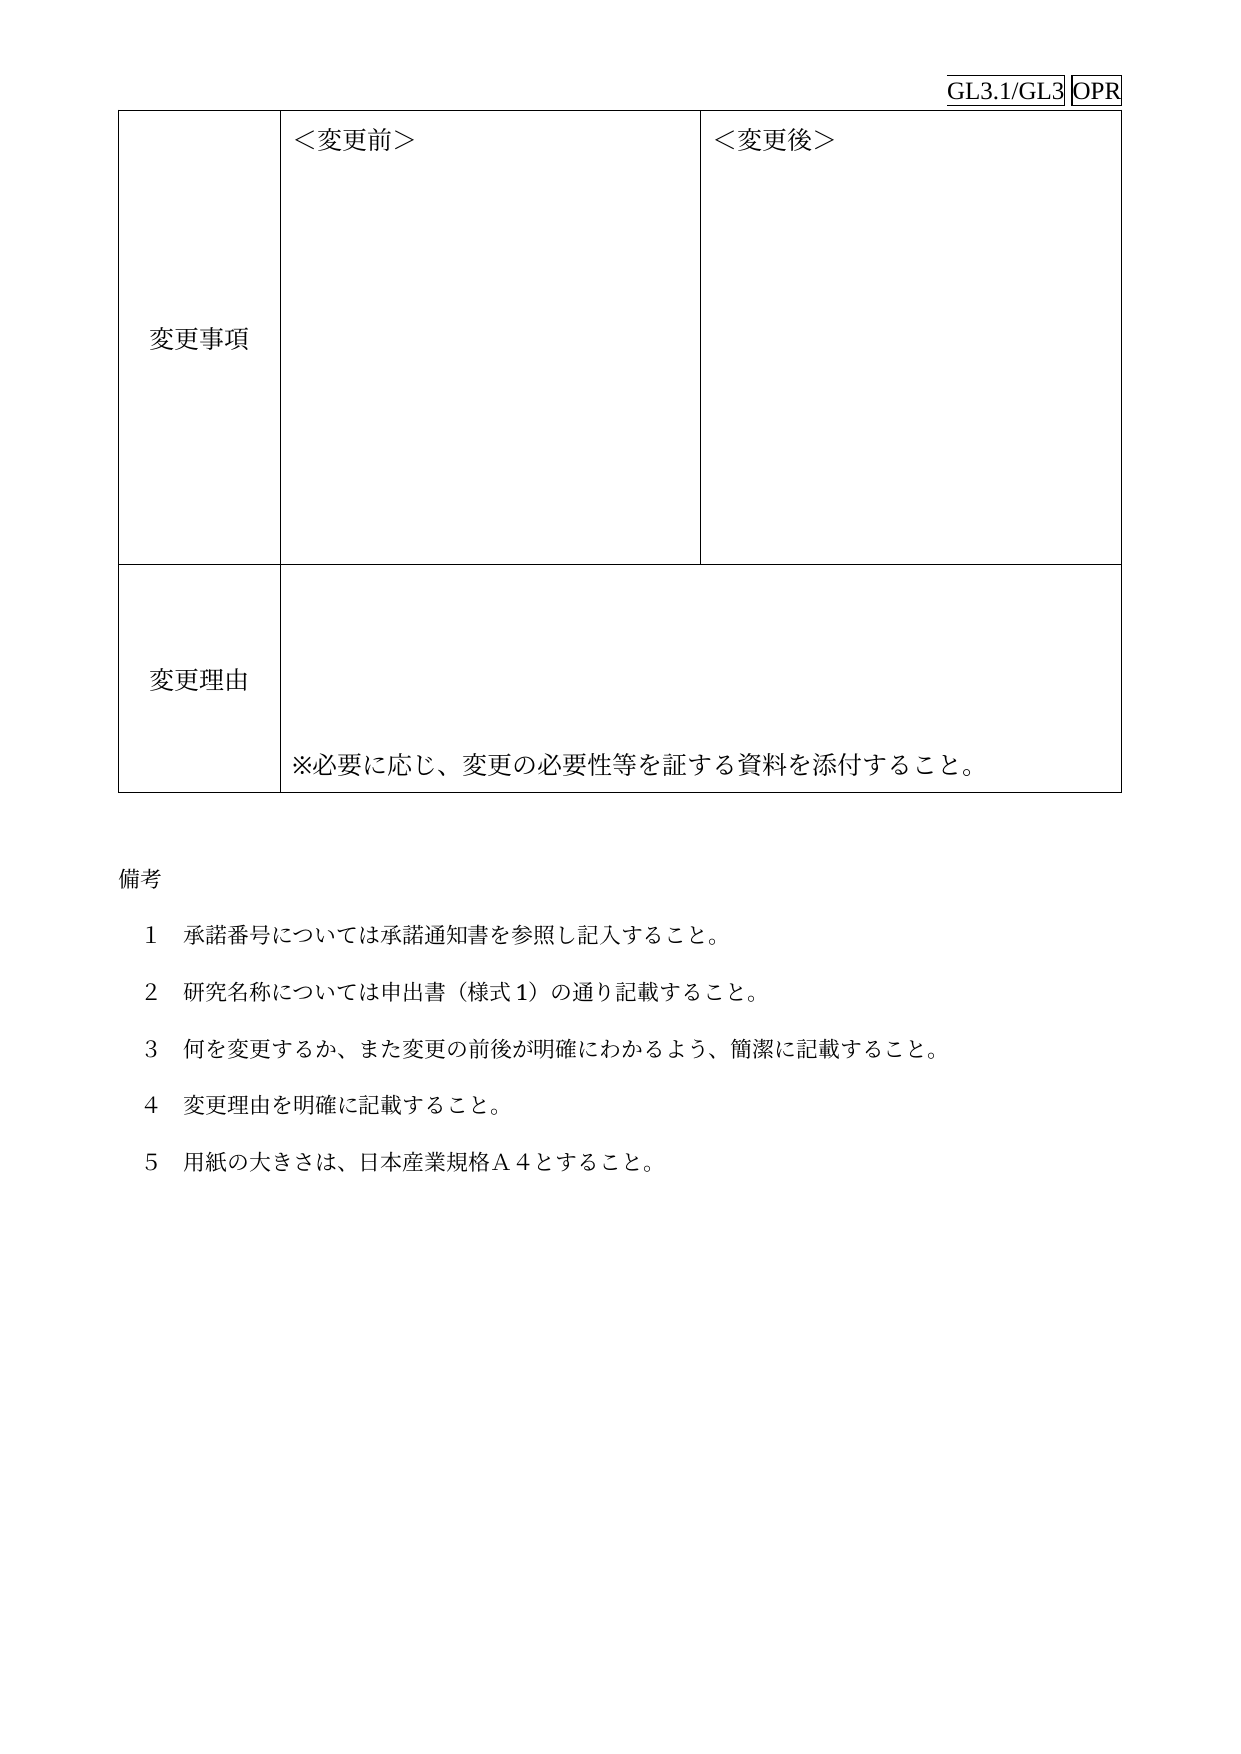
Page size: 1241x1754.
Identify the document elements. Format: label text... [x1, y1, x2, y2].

table_header ＜変更後＞ [701, 111, 1121, 564]
text １ 承諾番号については承諾通知書を参照し記入すること。 [140, 906, 1122, 963]
text ２ 研究名称については申出書（様式1）の通り記載すること。 [140, 963, 1122, 1019]
table_cell 変更理由 [119, 565, 280, 792]
table_cell ※必要に応じ、変更の必要性等を証する資料を添付すること。 [281, 565, 1121, 792]
text ３ 何を変更するか、また変更の前後が明確にわかるよう、簡潔に記載すること。 [140, 1019, 1122, 1076]
text 備考 [118, 849, 1122, 906]
text ５ 用紙の大きさは、日本産業規格Ａ４とすること。 [140, 1133, 1122, 1189]
text ４ 変更理由を明確に記載すること。 [140, 1076, 1122, 1133]
table_header 変更事項 [119, 111, 280, 564]
table_header ＜変更前＞ [281, 111, 700, 564]
